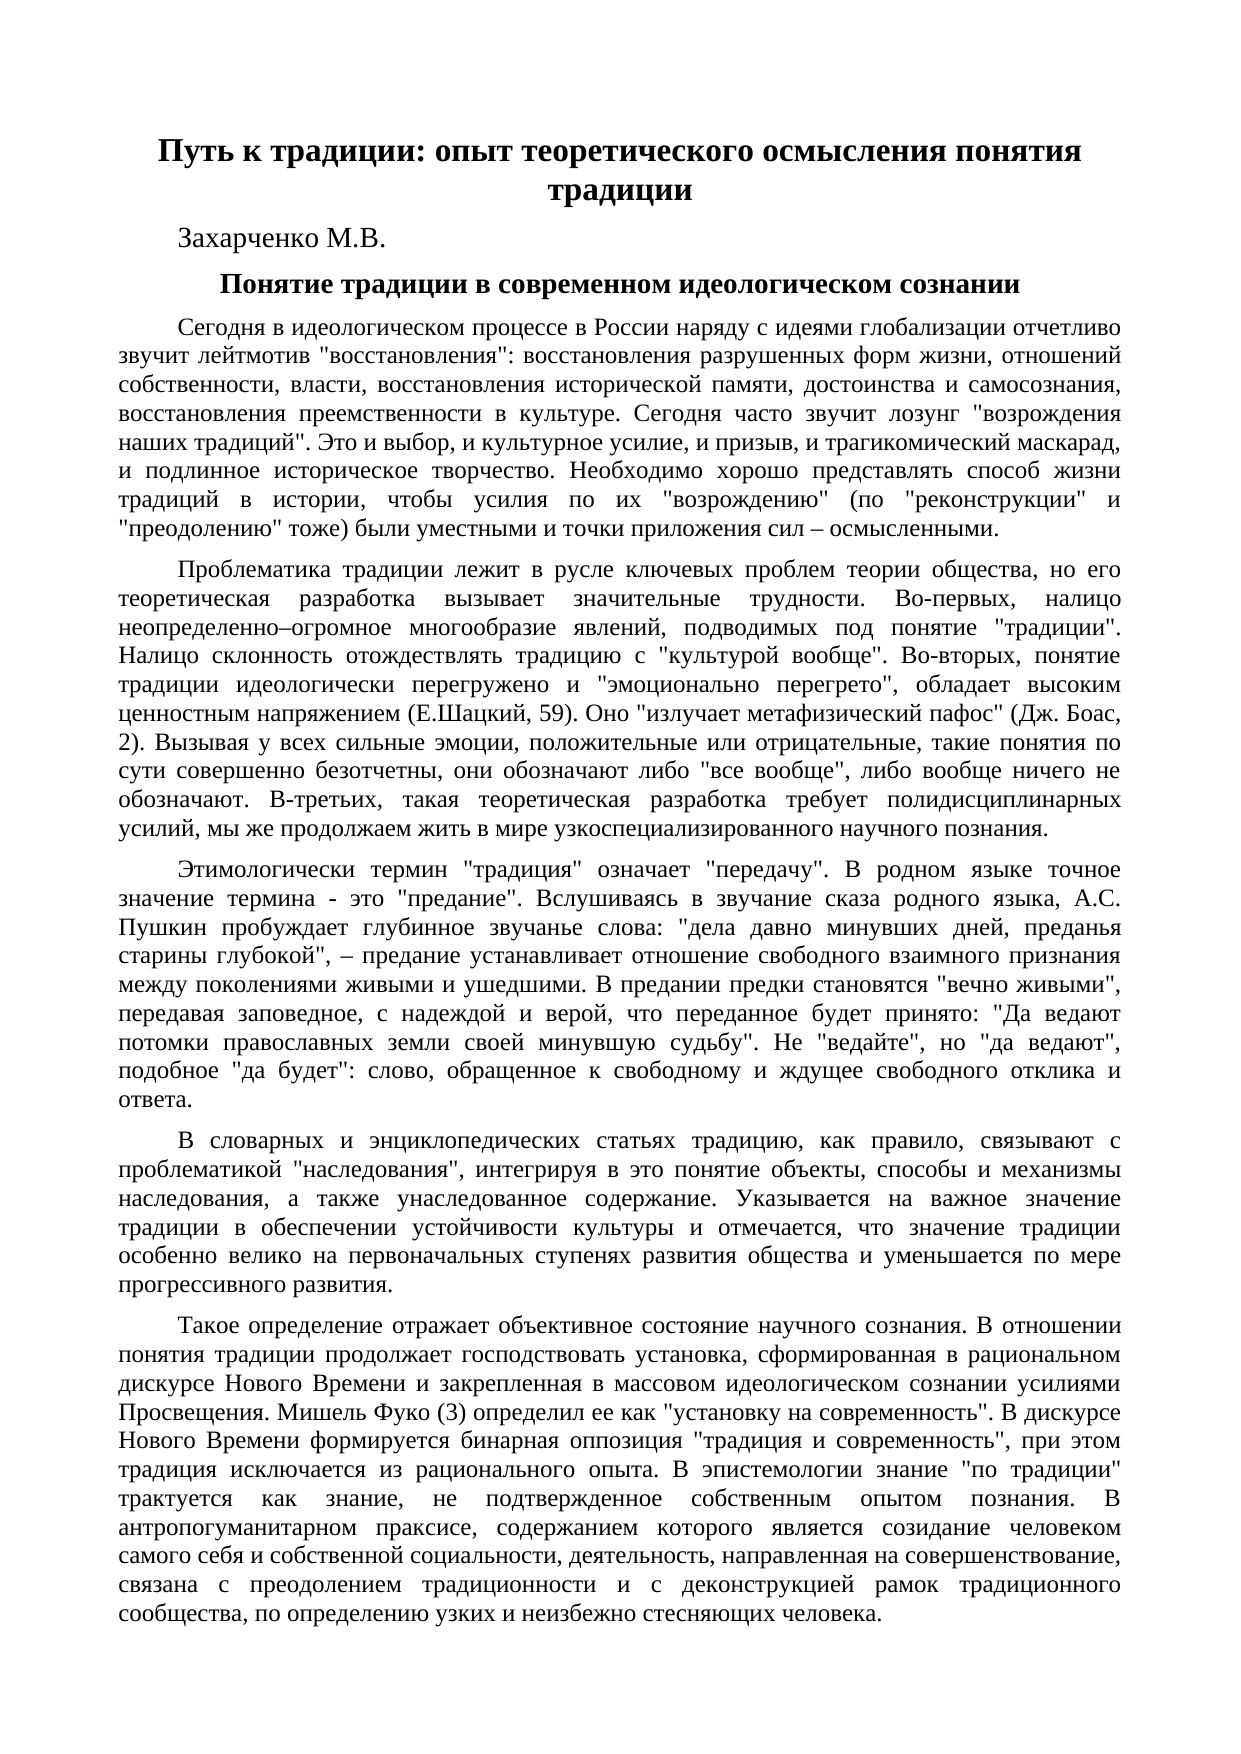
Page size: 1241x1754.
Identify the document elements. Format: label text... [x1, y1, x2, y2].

text Понятие традиции в современном идеологическом сознании [118, 266, 1122, 299]
text Проблематика традиции лежит в русле ключевых проблем теории общества, но его теоретическая разработка вызывает значительные трудности. Во-первых, налицо неопределенно–огромное многообразие явлений, подводимых под понятие "традиции". Налицо склонность отождествлять традицию с "культурой вообще". Во-вторых, понятие традиции идеологически перегружено и "эмоционально перегрето", обладает высоким ценностным напряжением (Е.Шацкий, 59). Оно "излучает метафизический пафос" (Дж. Боас, 2). Вызывая у всех сильные эмоции, положительные или отрицательные, такие понятия по сути совершенно безотчетны, они обозначают либо "все вообще", либо вообще ничего не обозначают. В-третьих, такая теоретическая разработка требует полидисциплинарных усилий, мы же продолжаем жить в мире узкоспециализированного научного познания. [118, 554, 1122, 842]
text Путь к традиции: опыт теоретического осмысления понятия традиции [118, 131, 1122, 207]
text Такое определение отражает объективное состояние научного сознания. В отношении понятия традиции продолжает господствовать установка, сформированная в рациональном дискурсе Нового Времени и закрепленная в массовом идеологическом сознании усилиями Просвещения. Мишель Фуко (3) определил ее как "установку на современность". В дискурсе Нового Времени формируется бинарная оппозиция "традиция и современность", при этом традиция исключается из рационального опыта. В эпистемологии знание "по традиции" трактуется как знание, не подтвержденное собственным опытом познания. В антропогуманитарном праксисе, содержанием которого является созидание человеком самого себя и собственной социальности, деятельность, направленная на совершенствование, связана с преодолением традиционности и с деконструкцией рамок традиционного сообщества, по определению узких и неизбежно стесняющих человека. [118, 1311, 1122, 1627]
text Захарченко М.В. [118, 220, 1122, 253]
text В словарных и энциклопедических статьях традицию, как правило, связывают с проблематикой "наследования", интегрируя в это понятие объекты, способы и механизмы наследования, а также унаследованное содержание. Указывается на важное значение традиции в обеспечении устойчивости культуры и отмечается, что значение традиции особенно велико на первоначальных ступенях развития общества и уменьшается по мере прогрессивного развития. [118, 1126, 1122, 1298]
text Сегодня в идеологическом процессе в России наряду с идеями глобализации отчетливо звучит лейтмотив "восстановления": восстановления разрушенных форм жизни, отношений собственности, власти, восстановления исторической памяти, достоинства и самосознания, восстановления преемственности в культуре. Сегодня часто звучит лозунг "возрождения наших традиций". Это и выбор, и культурное усилие, и призыв, и трагикомический маскарад, и подлинное историческое творчество. Необходимо хорошо представлять способ жизни традиций в истории, чтобы усилия по их "возрождению" (по "реконструкции" и "преодолению" тоже) были уместными и точки приложения сил – осмысленными. [118, 312, 1122, 542]
text Этимологически термин "традиция" означает "передачу". В родном языке точное значение термина - это "предание". Вслушиваясь в звучание сказа родного языка, А.С. Пушкин пробуждает глубинное звучанье слова: "дела давно минувших дней, преданья старины глубокой", – предание устанавливает отношение свободного взаимного признания между поколениями живыми и ушедшими. В предании предки становятся "вечно живыми", передавая заповедное, с надеждой и верой, что переданное будет принято: "Да ведают потомки православных земли своей минувшую судьбу". Не "ведайте", но "да ведают", подобное "да будет": слово, обращенное к свободному и ждущее свободного отклика и ответа. [118, 854, 1122, 1113]
